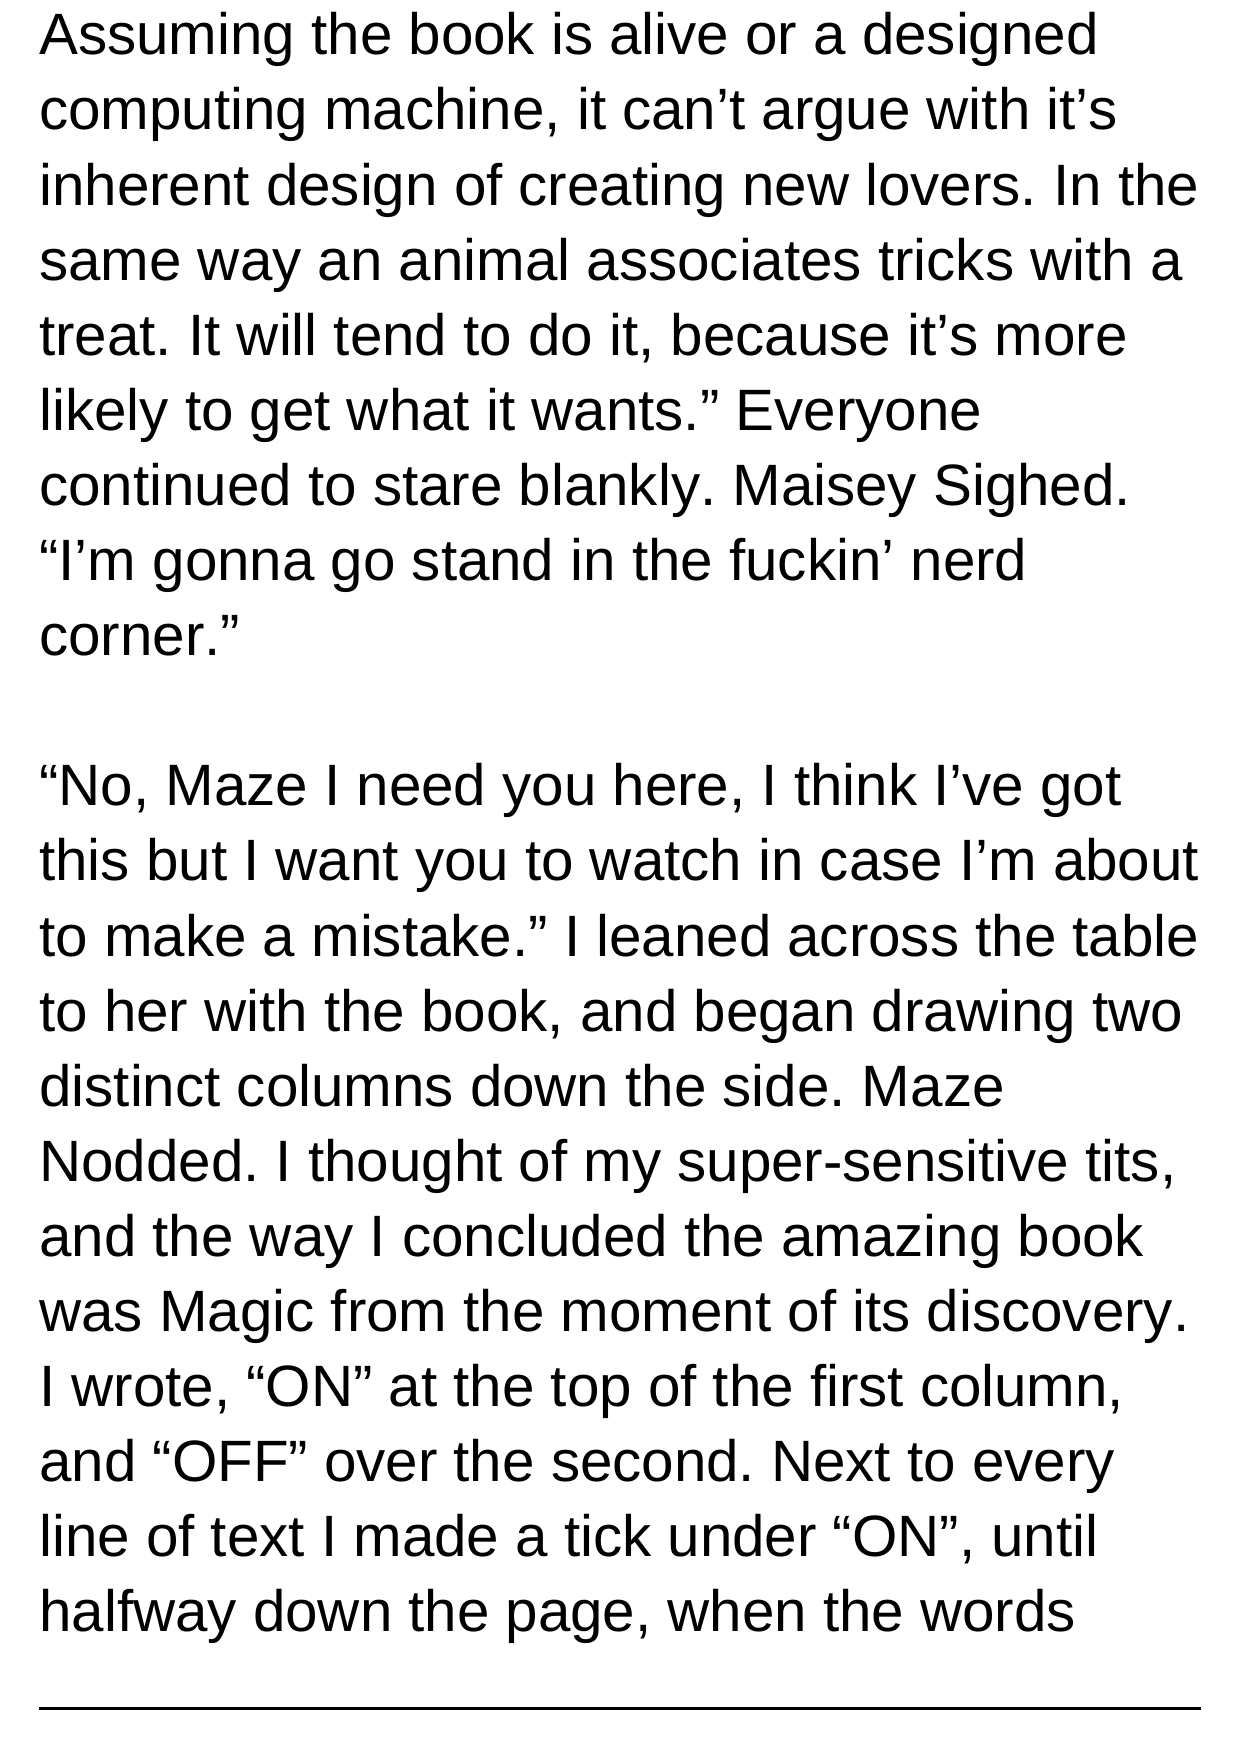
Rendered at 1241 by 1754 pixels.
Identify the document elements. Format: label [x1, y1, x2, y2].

text [39, 751, 1201, 1707]
text [39, 0, 1201, 668]
